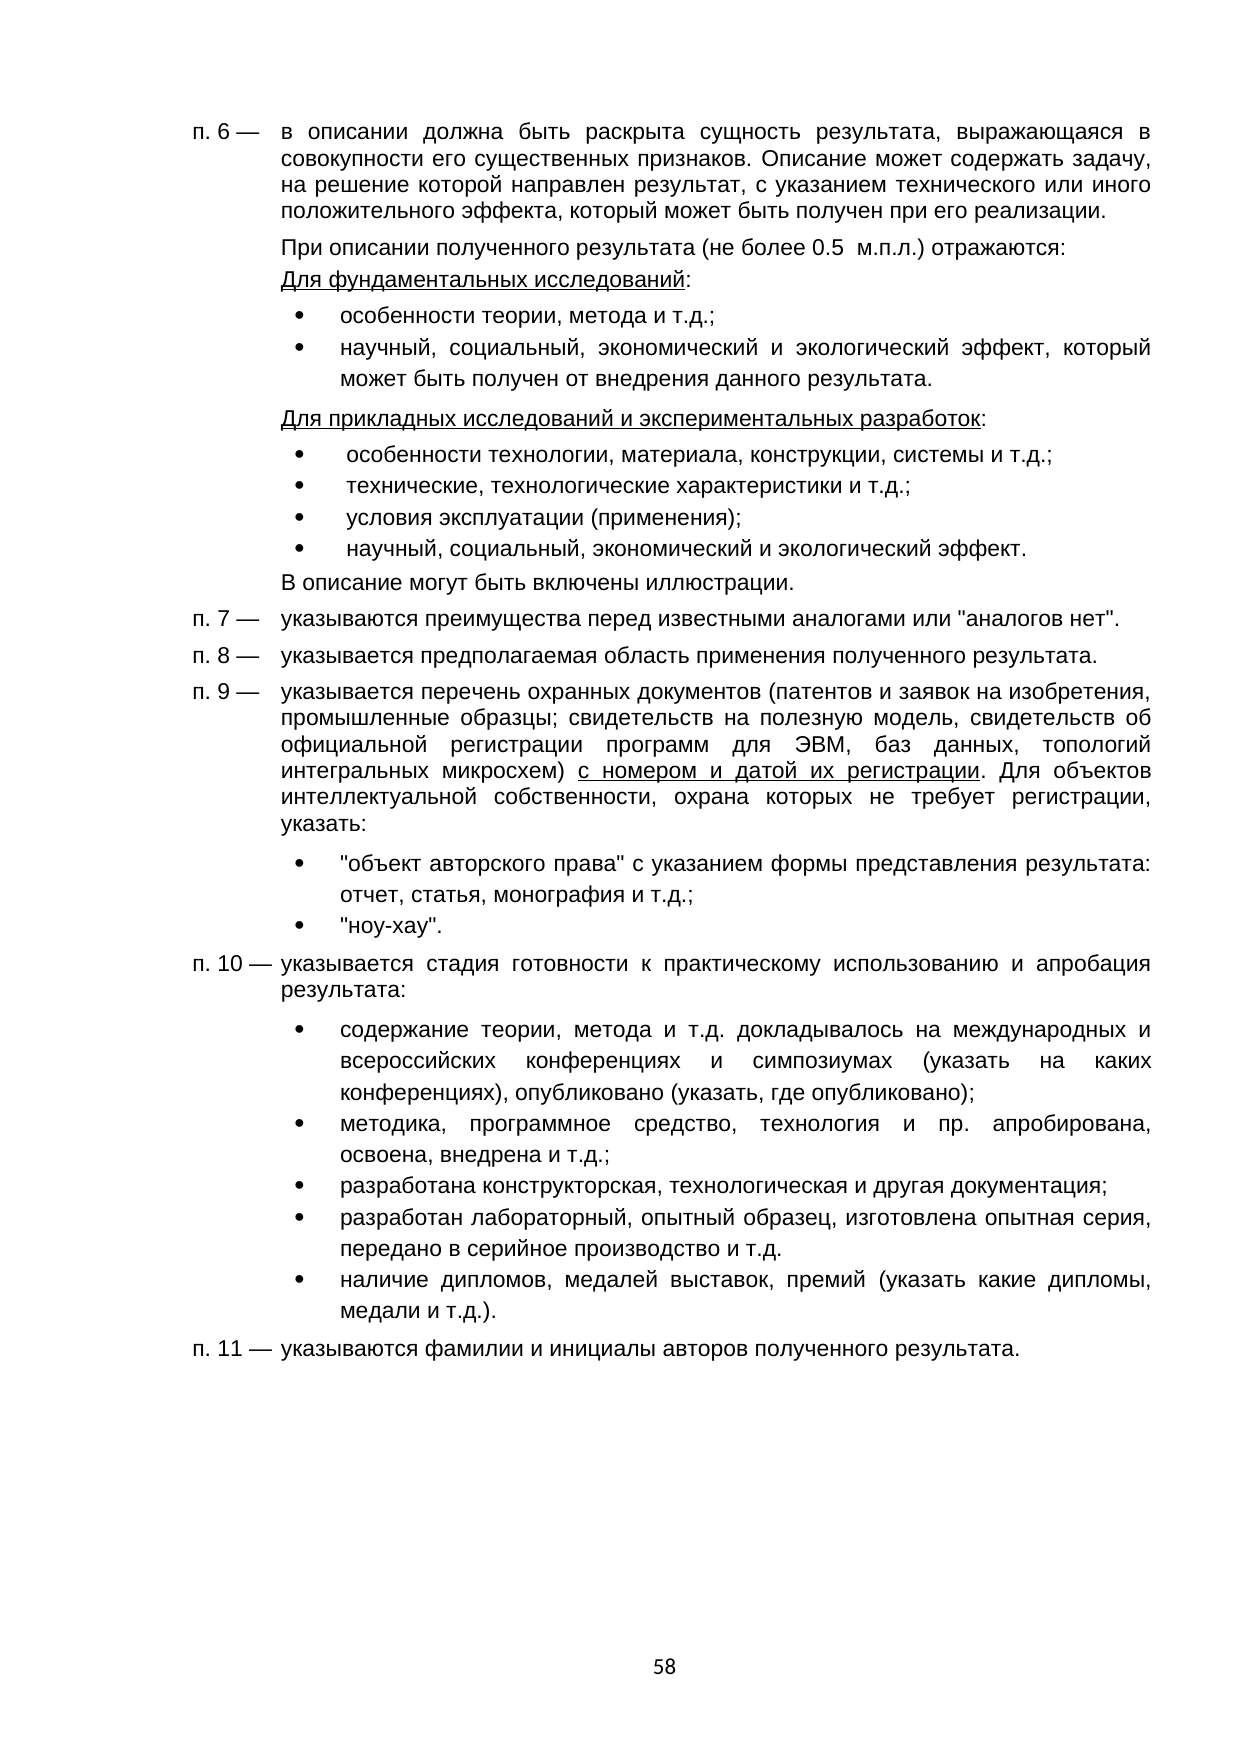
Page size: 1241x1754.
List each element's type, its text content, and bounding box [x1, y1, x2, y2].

list особенности технологии, материала, конструкции, системы и т.д.; [295, 438, 1152, 469]
list разработана конструкторская, технологическая и другая документация; [295, 1169, 1152, 1200]
text п. 8 — указывается предполагаемая область применения полученного результата. [192, 642, 1152, 668]
list особенности теории, метода и т.д.; [295, 299, 1152, 330]
list технические, технологические характеристики и т.д.; [295, 469, 1152, 500]
text Для прикладных исследований и экспериментальных разработок: [221, 405, 1152, 431]
text В описание могут быть включены иллюстрации. [222, 569, 1152, 595]
text п. 6 — в описании должна быть раскрыта сущность результата, выражающаяся в совокупности его существенных признаков. Описание может содержать задачу, на решение которой направлен результат, с указанием технического или иного положительного эффекта, который может быть получен при его реализации. [192, 118, 1152, 223]
list условия эксплуатации (применения); [295, 500, 1152, 531]
list научный, социальный, экономический и экологический эффект. [295, 531, 1152, 563]
list содержание теории, метода и т.д. докладывалось на международных и всероссийских конференциях и симпозиумах (указать на каких конференциях), опубликовано (указать, где опубликовано); [295, 1012, 1152, 1106]
list "объект авторского права" с указанием формы представления результата: отчет, статья, монография и т.д.; [295, 846, 1152, 908]
text При описании полученного результата (не более 0.5 м.п.л.) отражаются: [222, 233, 1152, 260]
list "ноу-хау". [295, 908, 1152, 940]
list методика, программное средство, технология и пр. апробирована, освоена, внедрена и т.д.; [295, 1106, 1152, 1169]
list разработан лабораторный, опытный образец, изготовлена опытная серия, передано в серийное производство и т.д. [295, 1200, 1152, 1262]
list научный, социальный, экономический и экологический эффект, который может быть получен от внедрения данного результата. [295, 330, 1152, 392]
text п. 9 — указывается перечень охранных документов (патентов и заявок на изобретения, промышленные образцы; свидетельств на полезную модель, свидетельств об официальной регистрации программ для ЭВМ, баз данных, топологий интегральных микросхем) с номером и датой их регистрации. Для объектов интеллектуальной собственности, охрана которых не требует регистрации, указать: [192, 678, 1152, 836]
text п. 7 — указываются преимущества перед известными аналогами или "аналогов нет". [192, 605, 1152, 632]
text п. 11 — указываются фамилии и инициалы авторов полученного результата. [192, 1335, 1152, 1361]
text Для фундаментальных исследований: [222, 266, 1152, 292]
text п. 10 — указывается стадия готовности к практическому использованию и апробация результата: [192, 950, 1152, 1002]
list наличие дипломов, медалей выставок, премий (указать какие дипломы, медали и т.д.). [295, 1262, 1152, 1325]
